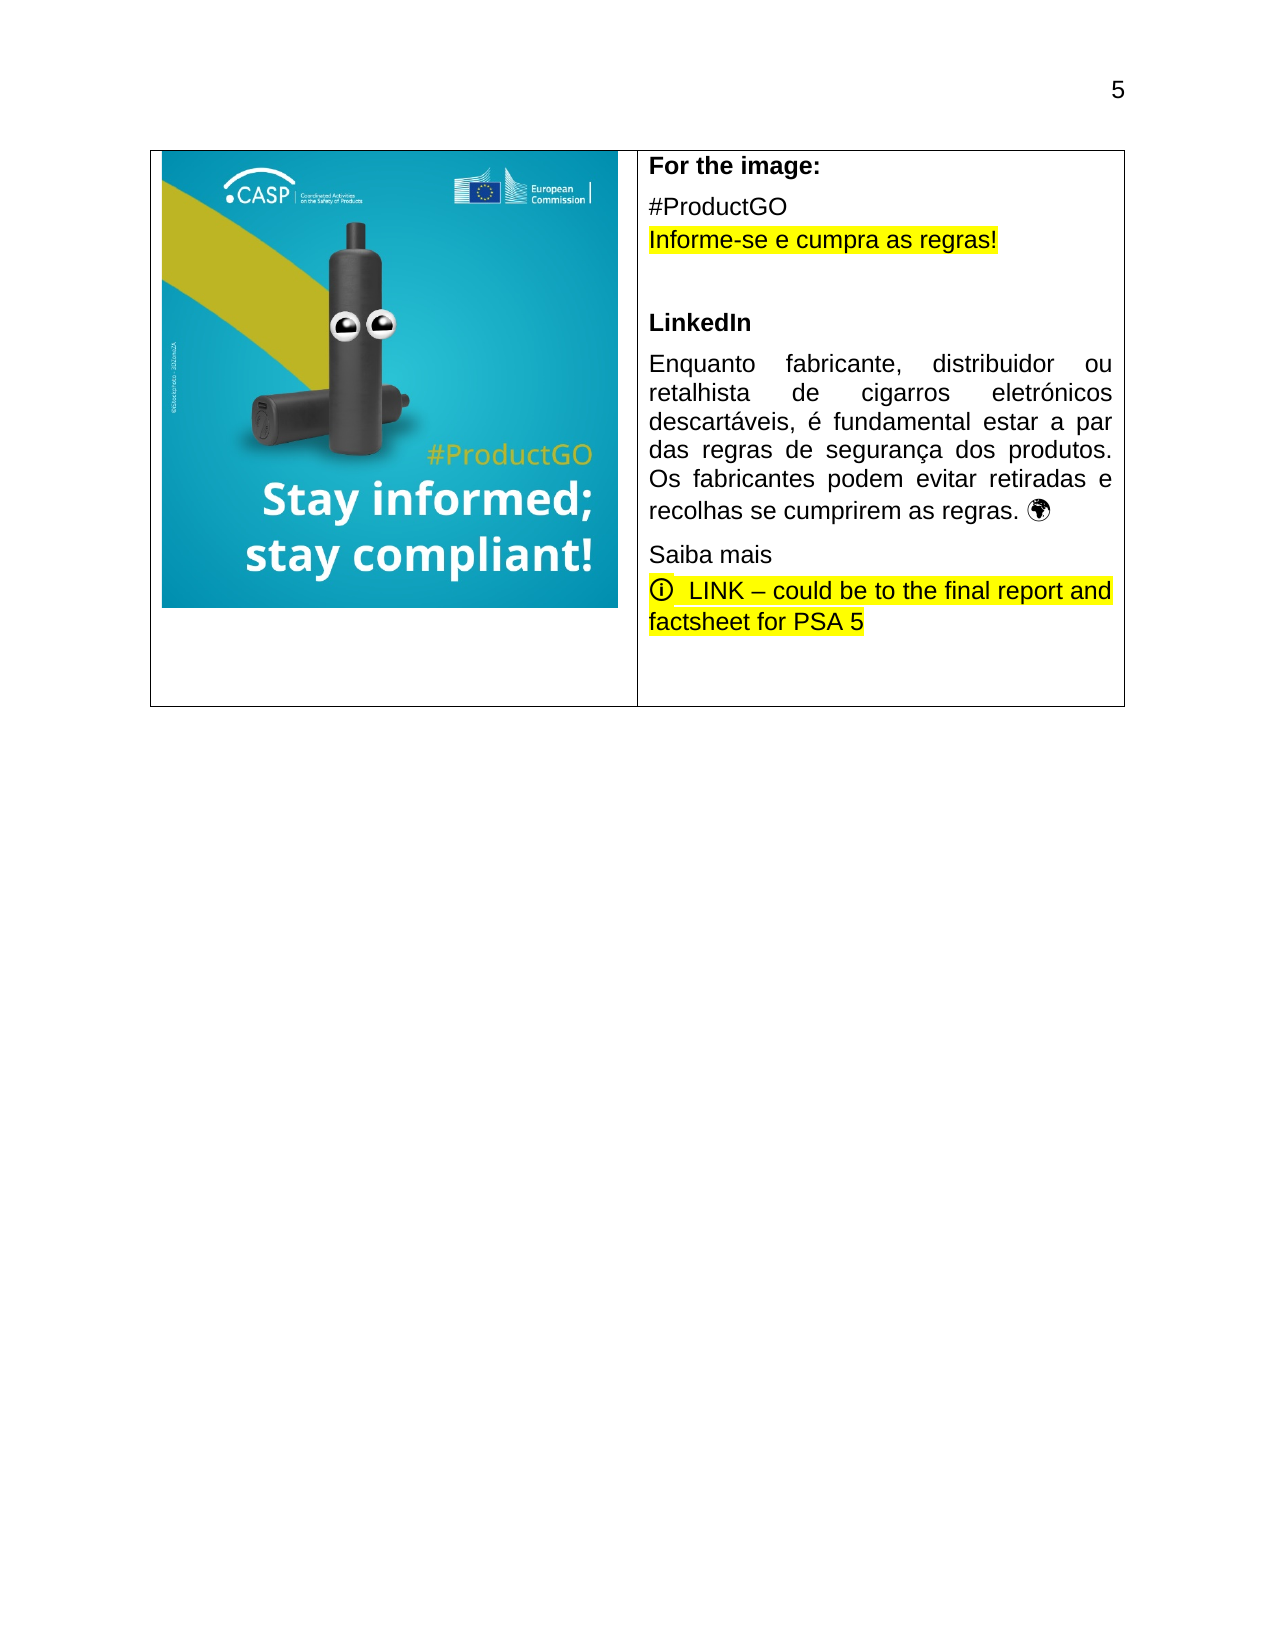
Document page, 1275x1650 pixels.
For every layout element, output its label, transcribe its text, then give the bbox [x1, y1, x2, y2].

picture [161, 151, 618, 608]
table_header For the image: #ProductGO Informe-se e cumpra as regras! LinkedIn Enquanto fabricante, distribuidor ou retalhista de cigarros eletrónicos descartáveis, é fundamental estar a par das regras de segurança dos produtos. Os fabricantes podem evitar retiradas e recolhas se cumprirem as regras. 🌍 Saiba mais 🛈 LINK – could be to the final report and factsheet for PSA 5 [638, 151, 1124, 706]
table_header [151, 151, 637, 706]
